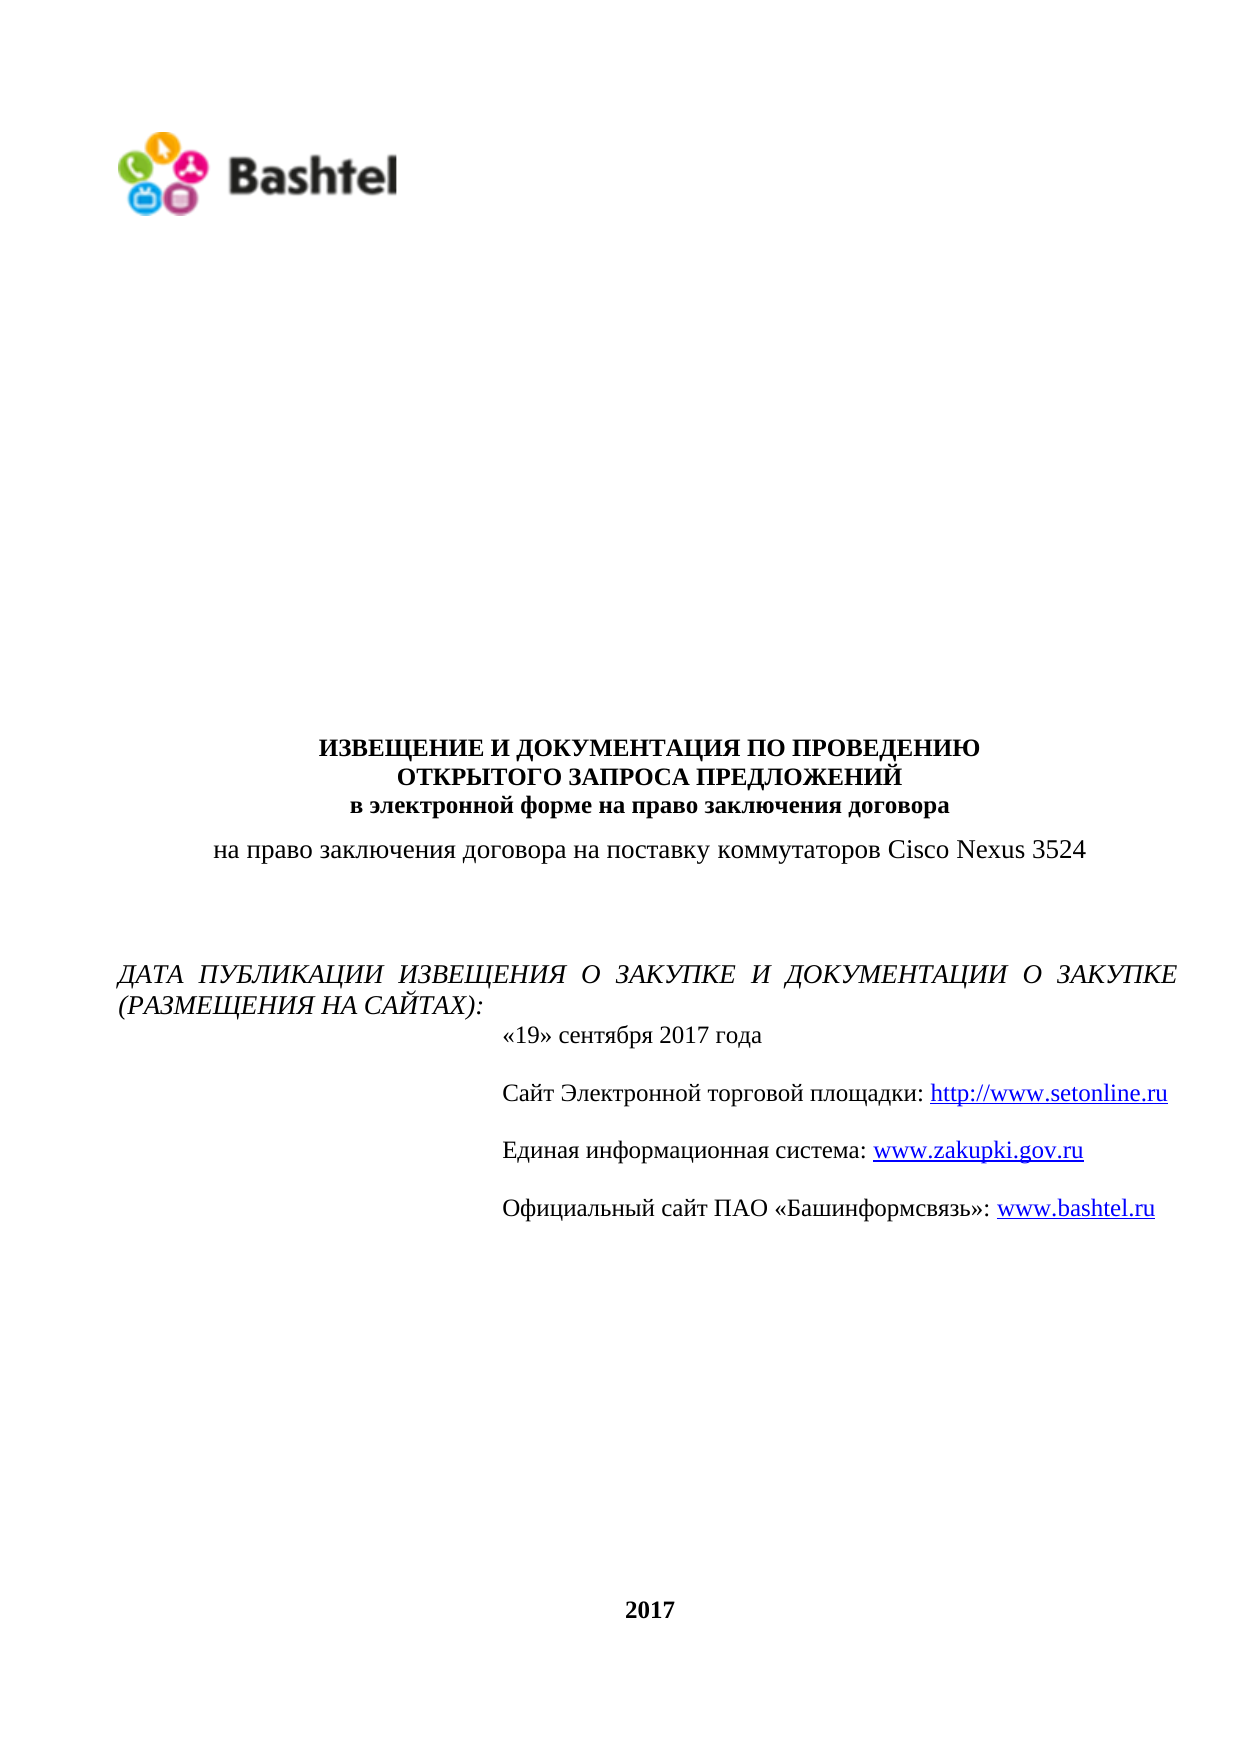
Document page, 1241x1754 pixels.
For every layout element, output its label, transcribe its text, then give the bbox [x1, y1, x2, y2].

text 2017 [118, 1595, 1181, 1624]
text «19» сентября 2017 года [502, 1020, 1181, 1049]
text на право заключения договора на поставку коммутаторов Cisco Nexus 3524 [118, 833, 1181, 864]
text Сайт Электронной торговой площадки: http://www.setonline.ru [502, 1078, 1181, 1107]
text ДАТА ПУБЛИКАЦИИ ИЗВЕЩЕНИЯ О ЗАКУПКЕ И ДОКУМЕНТАЦИИ О ЗАКУПКЕ (РАЗМЕЩЕНИЯ НА САЙТАХ): [118, 958, 1181, 1020]
text Единая информационная система: www.zakupki.gov.ru [502, 1135, 1181, 1164]
text ОТКРЫТОГО ЗАПРОСА ПРЕДЛОЖЕНИЙ [118, 762, 1181, 790]
picture [118, 132, 397, 216]
text в электронной форме на право заключения договора [118, 790, 1181, 819]
text ИЗВЕЩЕНИЕ И ДОКУМЕНТАЦИЯ ПО ПРОВЕДЕНИЮ [118, 733, 1181, 762]
text Официальный сайт ПАО «Башинформсвязь»: www.bashtel.ru [502, 1193, 1181, 1222]
